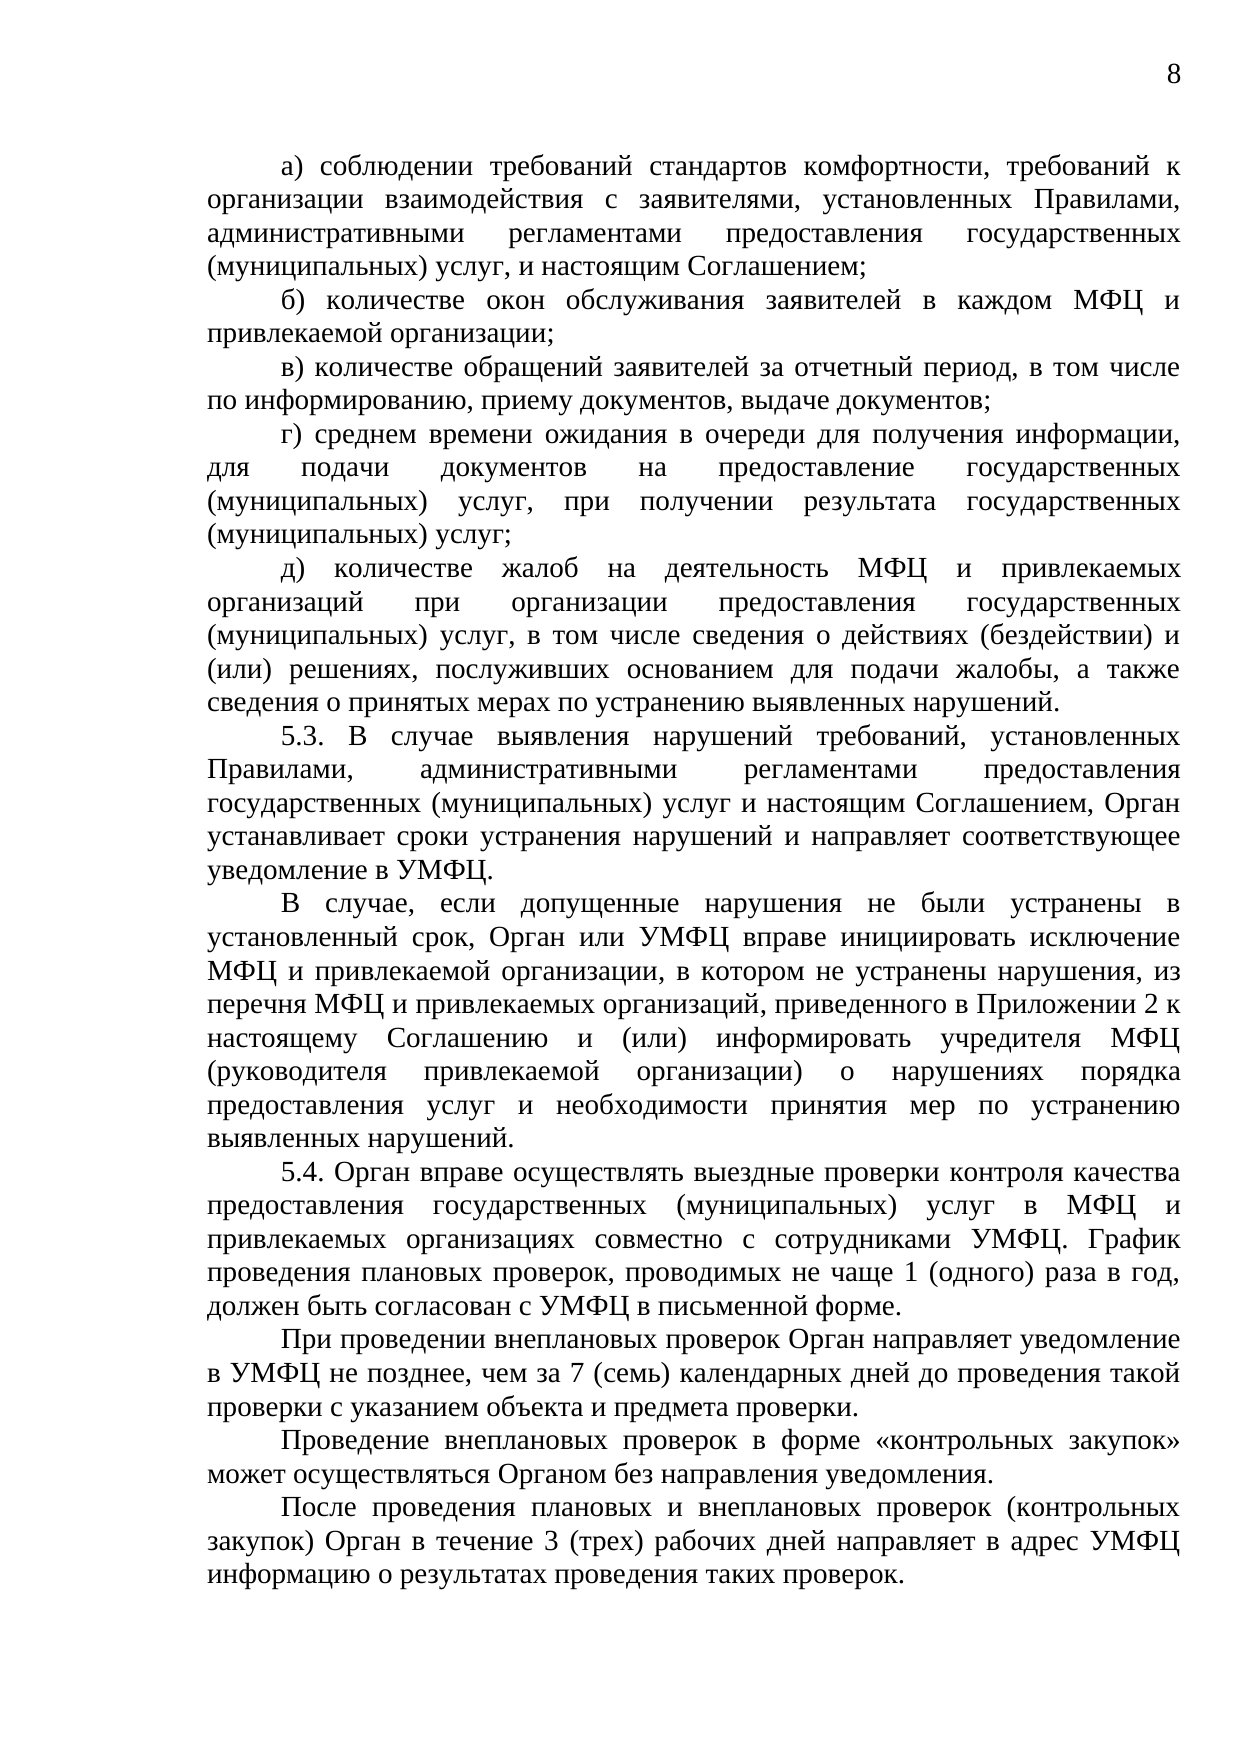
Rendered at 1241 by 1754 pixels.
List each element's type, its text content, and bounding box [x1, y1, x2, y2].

text Проведение внеплановых проверок в форме «контрольных закупок» может осуществляться Органом без направления уведомления. [207, 1422, 1181, 1489]
text д) количестве жалоб на деятельность МФЦ и привлекаемых организаций при организации предоставления государственных (муниципальных) услуг, в том числе сведения о действиях (бездействии) и (или) решениях, послуживших основанием для подачи жалобы, а также сведения о принятых мерах по устранению выявленных нарушений. [207, 550, 1181, 718]
text При проведении внеплановых проверок Орган направляет уведомление в УМФЦ не позднее, чем за 7 (семь) календарных дней до проведения такой проверки с указанием объекта и предмета проверки. [207, 1322, 1181, 1422]
text в) количестве обращений заявителей за отчетный период, в том числе по информированию, приему документов, выдаче документов; [207, 349, 1181, 416]
text 5.3. В случае выявления нарушений требований, установленных Правилами, административными регламентами предоставления государственных (муниципальных) услуг и настоящим Соглашением, Орган устанавливает сроки устранения нарушений и направляет соответствующее уведомление в УМФЦ. [207, 718, 1181, 886]
text 5.4. Орган вправе осуществлять выездные проверки контроля качества предоставления государственных (муниципальных) услуг в МФЦ и привлекаемых организациях совместно с сотрудниками УМФЦ. График проведения плановых проверок, проводимых не чаще 1 (одного) раза в год, должен быть согласован с УМФЦ в письменной форме. [207, 1154, 1181, 1322]
text б) количестве окон обслуживания заявителей в каждом МФЦ и привлекаемой организации; [207, 282, 1181, 349]
text а) соблюдении требований стандартов комфортности, требований к организации взаимодействия с заявителями, установленных Правилами, административными регламентами предоставления государственных (муниципальных) услуг, и настоящим Соглашением; [207, 148, 1181, 282]
text г) среднем времени ожидания в очереди для получения информации, для подачи документов на предоставление государственных (муниципальных) услуг, при получении результата государственных (муниципальных) услуг; [207, 416, 1181, 550]
text После проведения плановых и внеплановых проверок (контрольных закупок) Орган в течение 3 (трех) рабочих дней направляет в адрес УМФЦ информацию о результатах проведения таких проверок. [207, 1489, 1181, 1590]
text В случае, если допущенные нарушения не были устранены в установленный срок, Орган или УМФЦ вправе инициировать исключение МФЦ и привлекаемой организации, в котором не устранены нарушения, из перечня МФЦ и привлекаемых организаций, приведенного в Приложении 2 к настоящему Соглашению и (или) информировать учредителя МФЦ (руководителя привлекаемой организации) о нарушениях порядка предоставления услуг и необходимости принятия мер по устранению выявленных нарушений. [207, 886, 1181, 1154]
